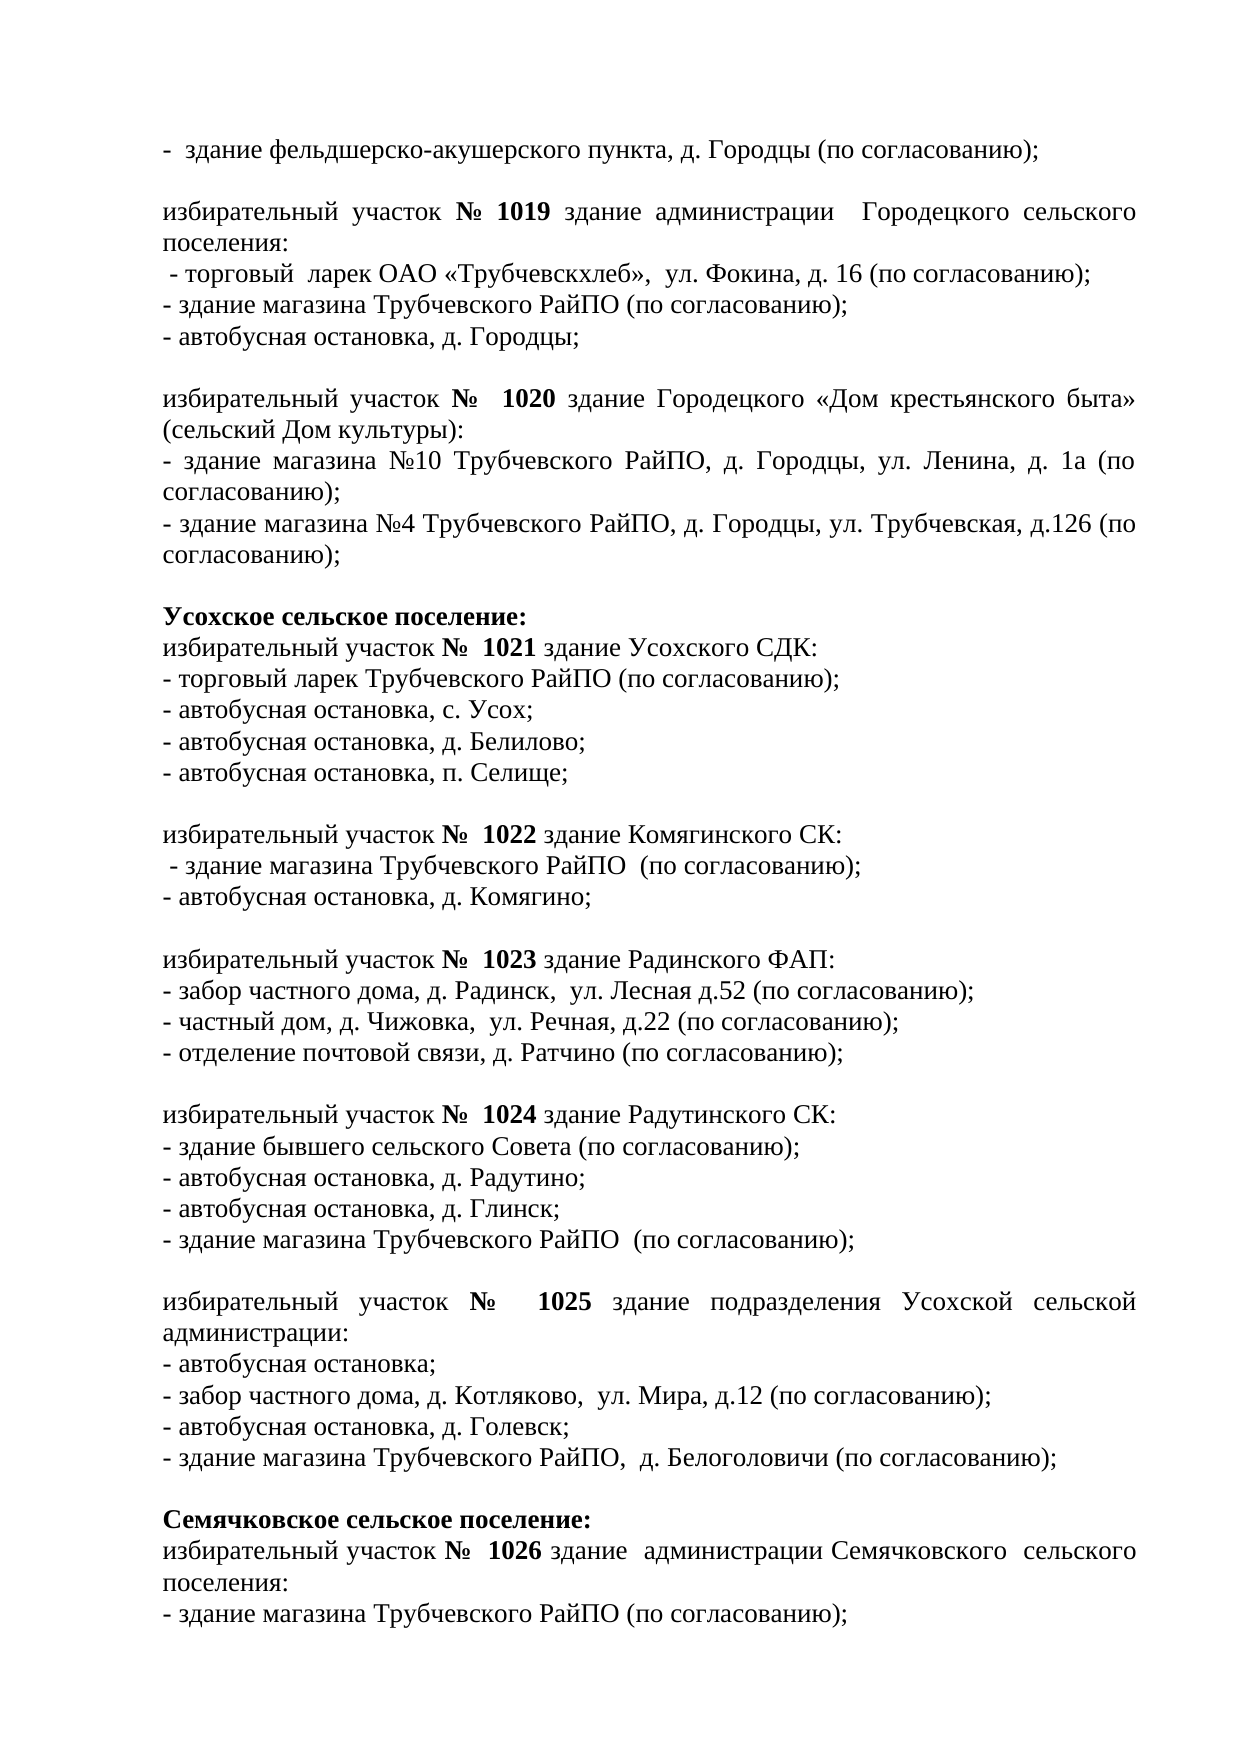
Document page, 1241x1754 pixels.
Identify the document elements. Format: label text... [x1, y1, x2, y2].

text - торговый ларек Трубчевского РайПО (по согласованию); [162, 662, 1137, 693]
text - автобусная остановка, с. Усох; [162, 693, 1137, 725]
text - автобусная остановка, д. Белилово; [162, 725, 1137, 756]
text Семячковское сельское поселение: [162, 1503, 1137, 1534]
text - автобусная остановка, д. Голевск; [162, 1410, 1137, 1441]
text избирательный участок № 1026 здание администрации Семячковского сельского поселения: [162, 1534, 1137, 1597]
text - здание фельдшерско-акушерского пункта, д. Городцы (по согласованию); [162, 133, 1137, 164]
text - здание магазина Трубчевского РайПО (по согласованию); [162, 1223, 1137, 1254]
text - здание магазина Трубчевского РайПО (по согласованию); [162, 289, 1137, 320]
text - автобусная остановка, д. Городцы; [162, 320, 1137, 351]
text избирательный участок № 1024 здание Радутинского СК: [162, 1098, 1137, 1129]
text Усохское сельское поселение: [162, 600, 1137, 631]
text - здание магазина Трубчевского РайПО, д. Белоголовичи (по согласованию); [162, 1441, 1137, 1472]
text - здание магазина Трубчевского РайПО (по согласованию); [162, 849, 1137, 880]
text избирательный участок № 1025 здание подразделения Усохской сельской администрации: [162, 1285, 1137, 1348]
text - автобусная остановка, д. Комягино; [162, 880, 1137, 912]
text избирательный участок № 1021 здание Усохского СДК: [162, 631, 1137, 662]
text избирательный участок № 1022 здание Комягинского СК: [162, 818, 1137, 849]
text - забор частного дома, д. Радинск, ул. Лесная д.52 (по согласованию); [162, 974, 1137, 1005]
text - забор частного дома, д. Котляково, ул. Мира, д.12 (по согласованию); [162, 1379, 1137, 1410]
text избирательный участок № 1019 здание администрации Городецкого сельского поселения: [162, 195, 1137, 257]
text избирательный участок № 1023 здание Радинского ФАП: [162, 943, 1137, 974]
text - частный дом, д. Чижовка, ул. Речная, д.22 (по согласованию); [162, 1005, 1137, 1036]
text избирательный участок № 1020 здание Городецкого «Дом крестьянского быта» (сельский Дом культуры): [162, 382, 1137, 444]
text - автобусная остановка, д. Глинск; [162, 1192, 1137, 1223]
text - здание магазина Трубчевского РайПО (по согласованию); [162, 1597, 1137, 1628]
text - автобусная остановка, д. Радутино; [162, 1161, 1137, 1192]
text - здание бывшего сельского Совета (по согласованию); [162, 1129, 1137, 1161]
text - отделение почтовой связи, д. Ратчино (по согласованию); [162, 1036, 1137, 1067]
text - автобусная остановка, п. Селище; [162, 756, 1137, 787]
text - торговый ларек ОАО «Трубчевскхлеб», ул. Фокина, д. 16 (по согласованию); [162, 257, 1137, 289]
text - здание магазина №10 Трубчевского РайПО, д. Городцы, ул. Ленина, д. 1а (по согласованию); [162, 444, 1137, 507]
text - автобусная остановка; [162, 1348, 1137, 1379]
text - здание магазина №4 Трубчевского РайПО, д. Городцы, ул. Трубчевская, д.126 (по согласованию); [162, 507, 1137, 569]
